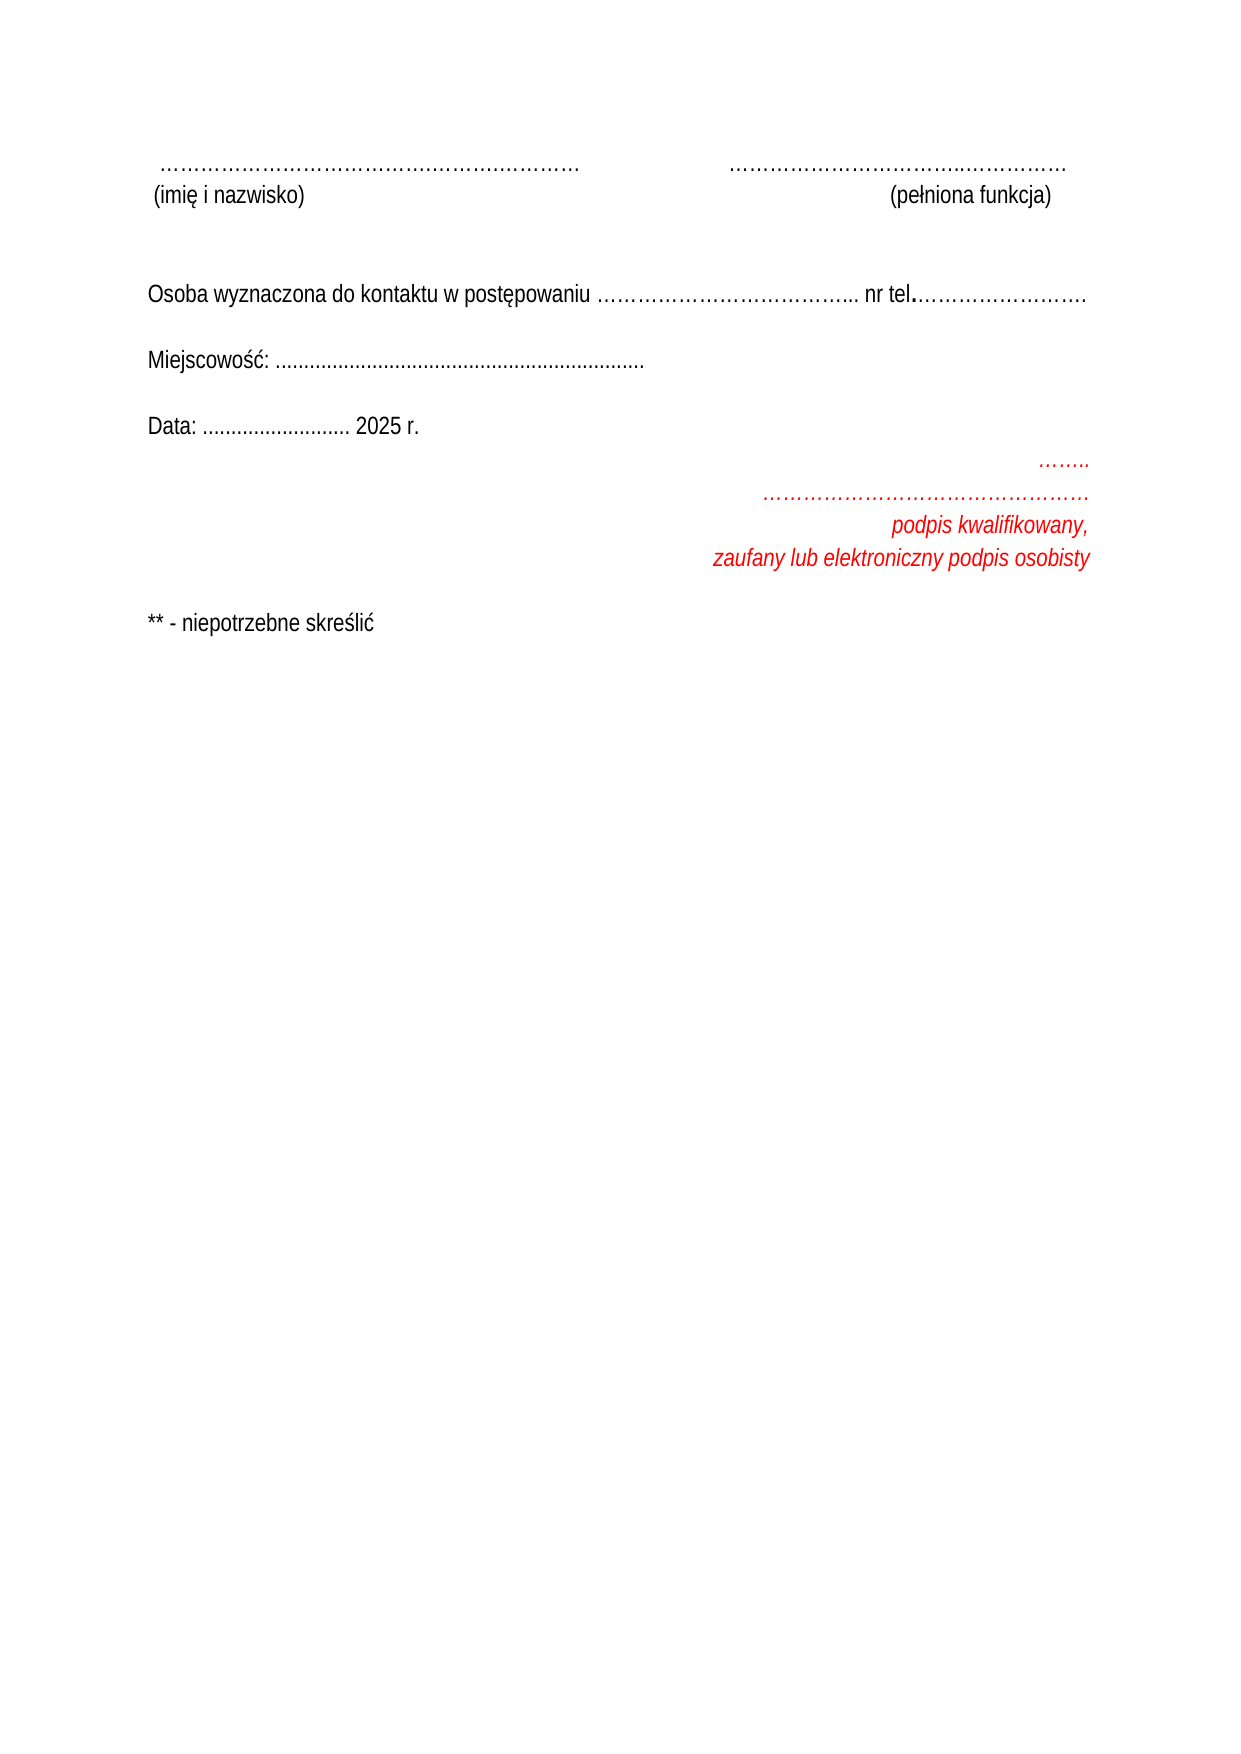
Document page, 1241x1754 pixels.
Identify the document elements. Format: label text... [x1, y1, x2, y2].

text Miejscowość: ................................................................. [148, 345, 1093, 374]
text (imię i nazwisko) (pełniona funkcja) [148, 181, 1093, 209]
text ………………………………….……….………… ……………………………..…………… [148, 148, 1093, 176]
text ** - niepotrzebne skreślić [148, 608, 1093, 637]
text podpis kwalifikowany, zaufany lub elektroniczny podpis osobisty [148, 510, 1093, 571]
text Osoba wyznaczona do kontaktu w postępowaniu ………………………………... nr tel.……………………. [148, 279, 1104, 308]
text ……..………………………………………… [148, 444, 1093, 505]
text Data: .......................... 2025 r. [148, 411, 1093, 439]
